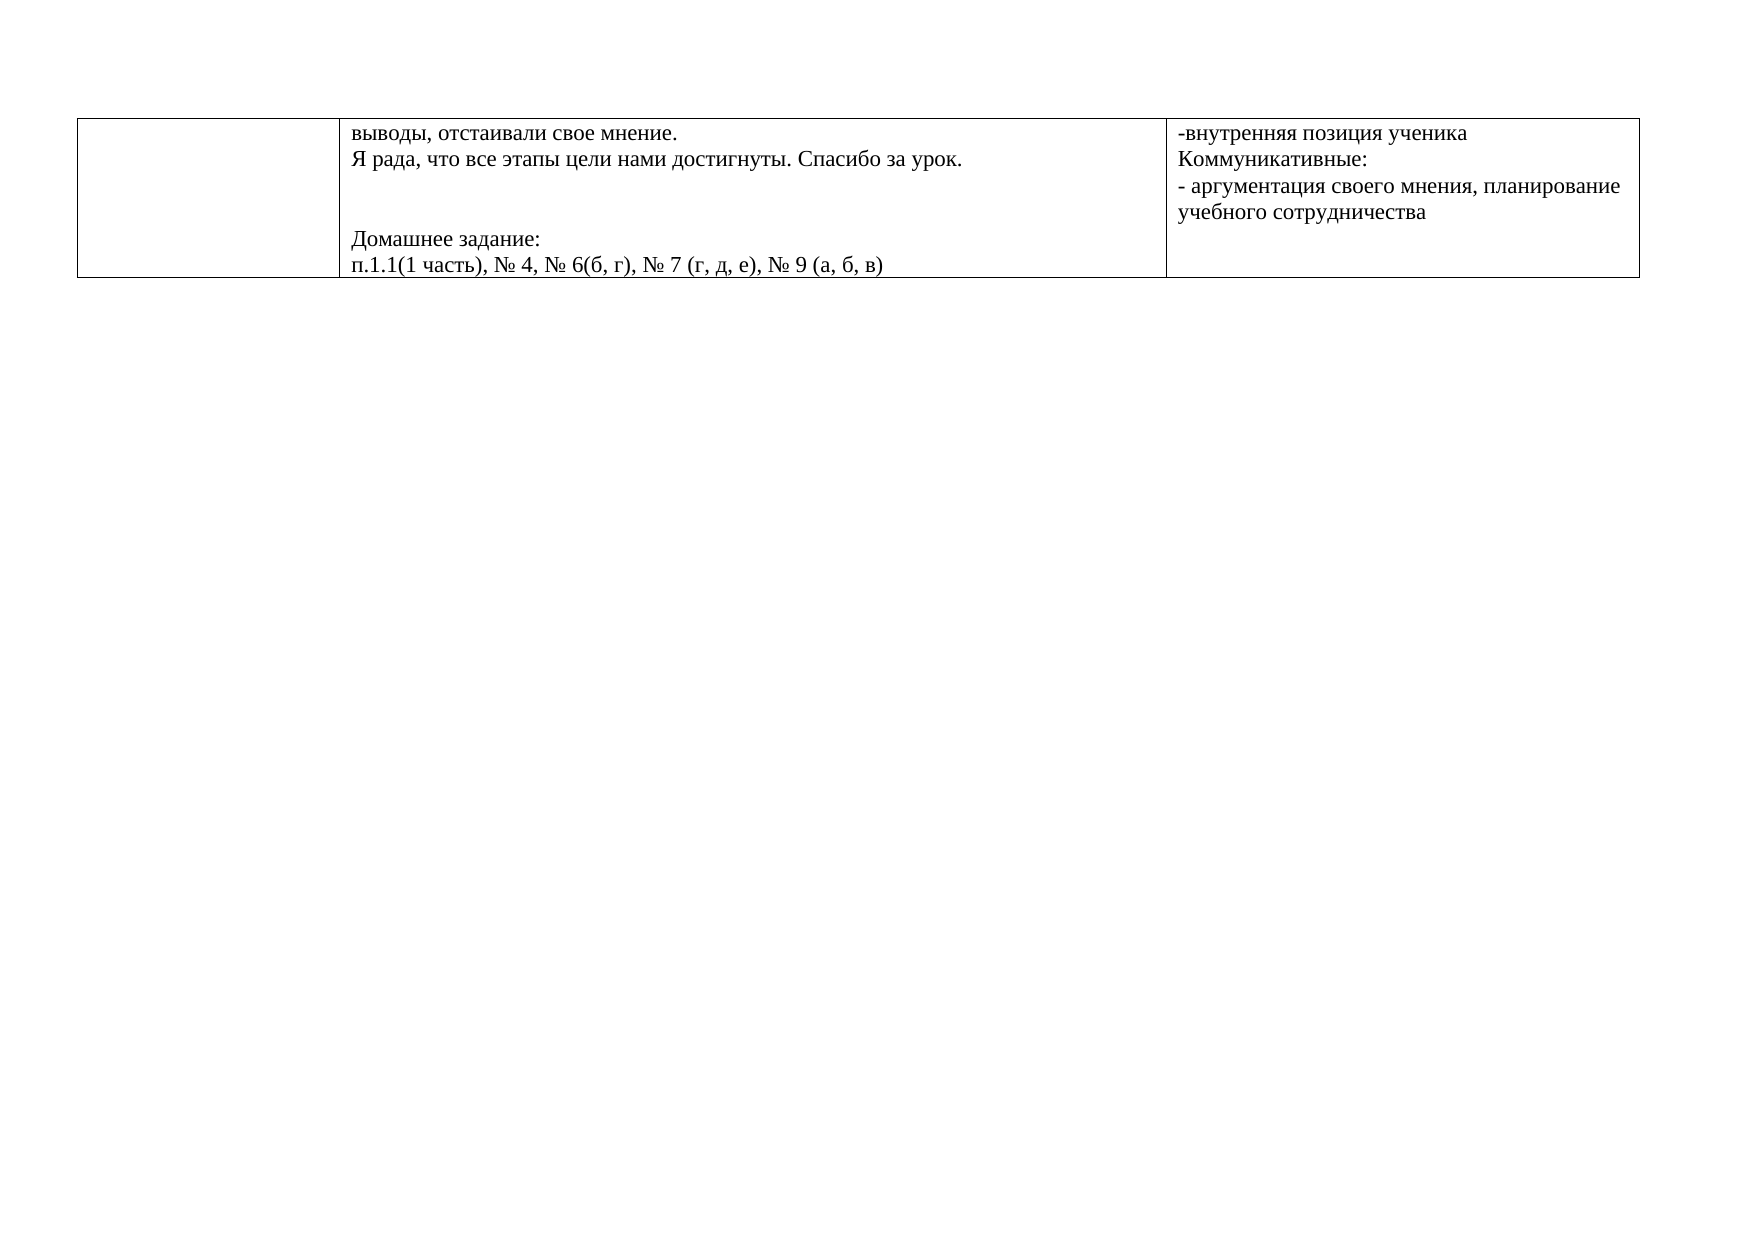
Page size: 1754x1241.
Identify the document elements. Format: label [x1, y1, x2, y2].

table_cell [78, 119, 339, 277]
table_cell [1167, 119, 1639, 277]
table_cell [340, 119, 1166, 277]
